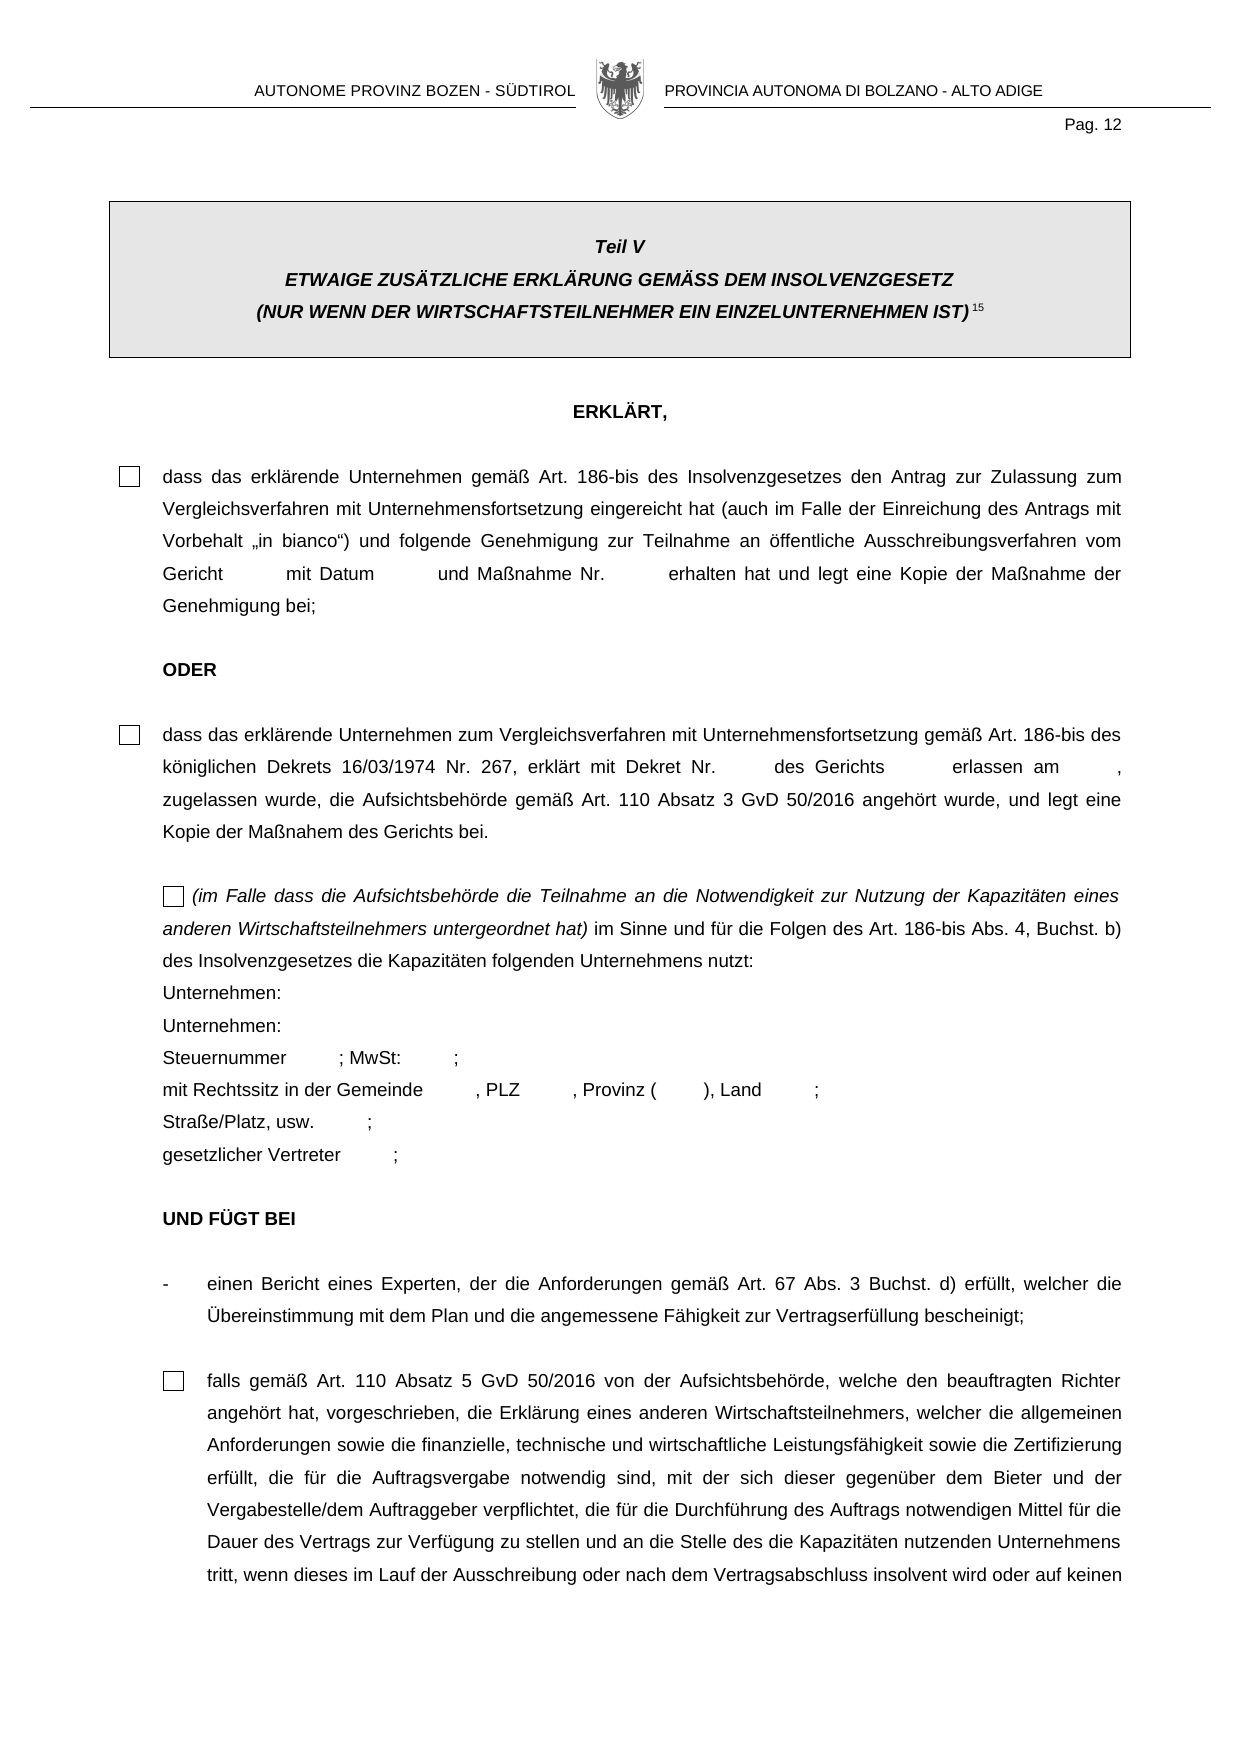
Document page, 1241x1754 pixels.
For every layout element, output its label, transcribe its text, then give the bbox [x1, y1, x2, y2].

text dass das erklärende Unternehmen zum Vergleichsverfahren mit Unternehmensfortsetzung gemäß Art. 186-bis des königlichen Dekrets 16/03/1974 Nr. 267, erklärt mit Dekret Nr. des Gerichts erlassen am , zugelassen wurde, die Aufsichtsbehörde gemäß Art. 110 Absatz 3 GvD 50/2016 angehört wurde, und legt eine Kopie der Maßnahem des Gerichts bei. [118, 724, 1122, 842]
text Unternehmen: [162, 982, 1122, 1004]
text (NUR WENN DER WIRTSCHAFTSTEILNEHMER EIN EINZELUNTERNEHMEN IST) [110, 298, 1130, 322]
text UND FÜGT BEI [118, 1208, 1122, 1230]
text Steuernummer ; MwSt: ; [162, 1047, 1122, 1068]
text Teil V [110, 233, 1130, 258]
text (im Falle dass die Aufsichtsbehörde die Teilnahme an die Notwendigkeit zur Nutzung der Kapazitäten eines anderen Wirtschaftsteilnehmers untergeordnet hat) im Sinne und für die Folgen des Art. 186-bis Abs. 4, Buchst. b) des Insolvenzgesetzes die Kapazitäten folgenden Unternehmens nutzt: [162, 885, 1122, 971]
text Unternehmen: [162, 1014, 1122, 1036]
text dass das erklärende Unternehmen gemäß Art. 186-bis des Insolvenzgesetzes den Antrag zur Zulassung zum Vergleichsverfahren mit Unternehmensfortsetzung eingereicht hat (auch im Falle der Einreichung des Antrags mit Vorbehalt „in bianco“) und folgende Genehmigung zur Teilnahme an öffentliche Ausschreibungsverfahren vom Gericht mit Datum und Maßnahme Nr. erhalten hat und legt eine Kopie der Maßnahme der Genehmigung bei; [118, 465, 1122, 616]
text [162, 1369, 1122, 1585]
text ETWAIGE ZUSÄTZLICHE ERKLÄRUNG GEMÄSS DEM INSOLVENZGESETZ [110, 265, 1130, 290]
picture [596, 59, 644, 119]
text ODER [118, 659, 1122, 681]
text gesetzlicher Vertreter ; [162, 1143, 1122, 1165]
text mit Rechtssitz in der Gemeinde , PLZ , Provinz ( ), Land ; [162, 1079, 1122, 1101]
text - einen Bericht eines Experten, der die Anforderungen gemäß Art. 67 Abs. 3 Buchst. d) erfüllt, welcher die Übereinstimmung mit dem Plan und die angemessene Fähigkeit zur Vertragserfüllung bescheinigt; [162, 1273, 1122, 1327]
text Straße/Platz, usw. ; [162, 1111, 1122, 1133]
text ERKLÄRT, [118, 401, 1122, 422]
